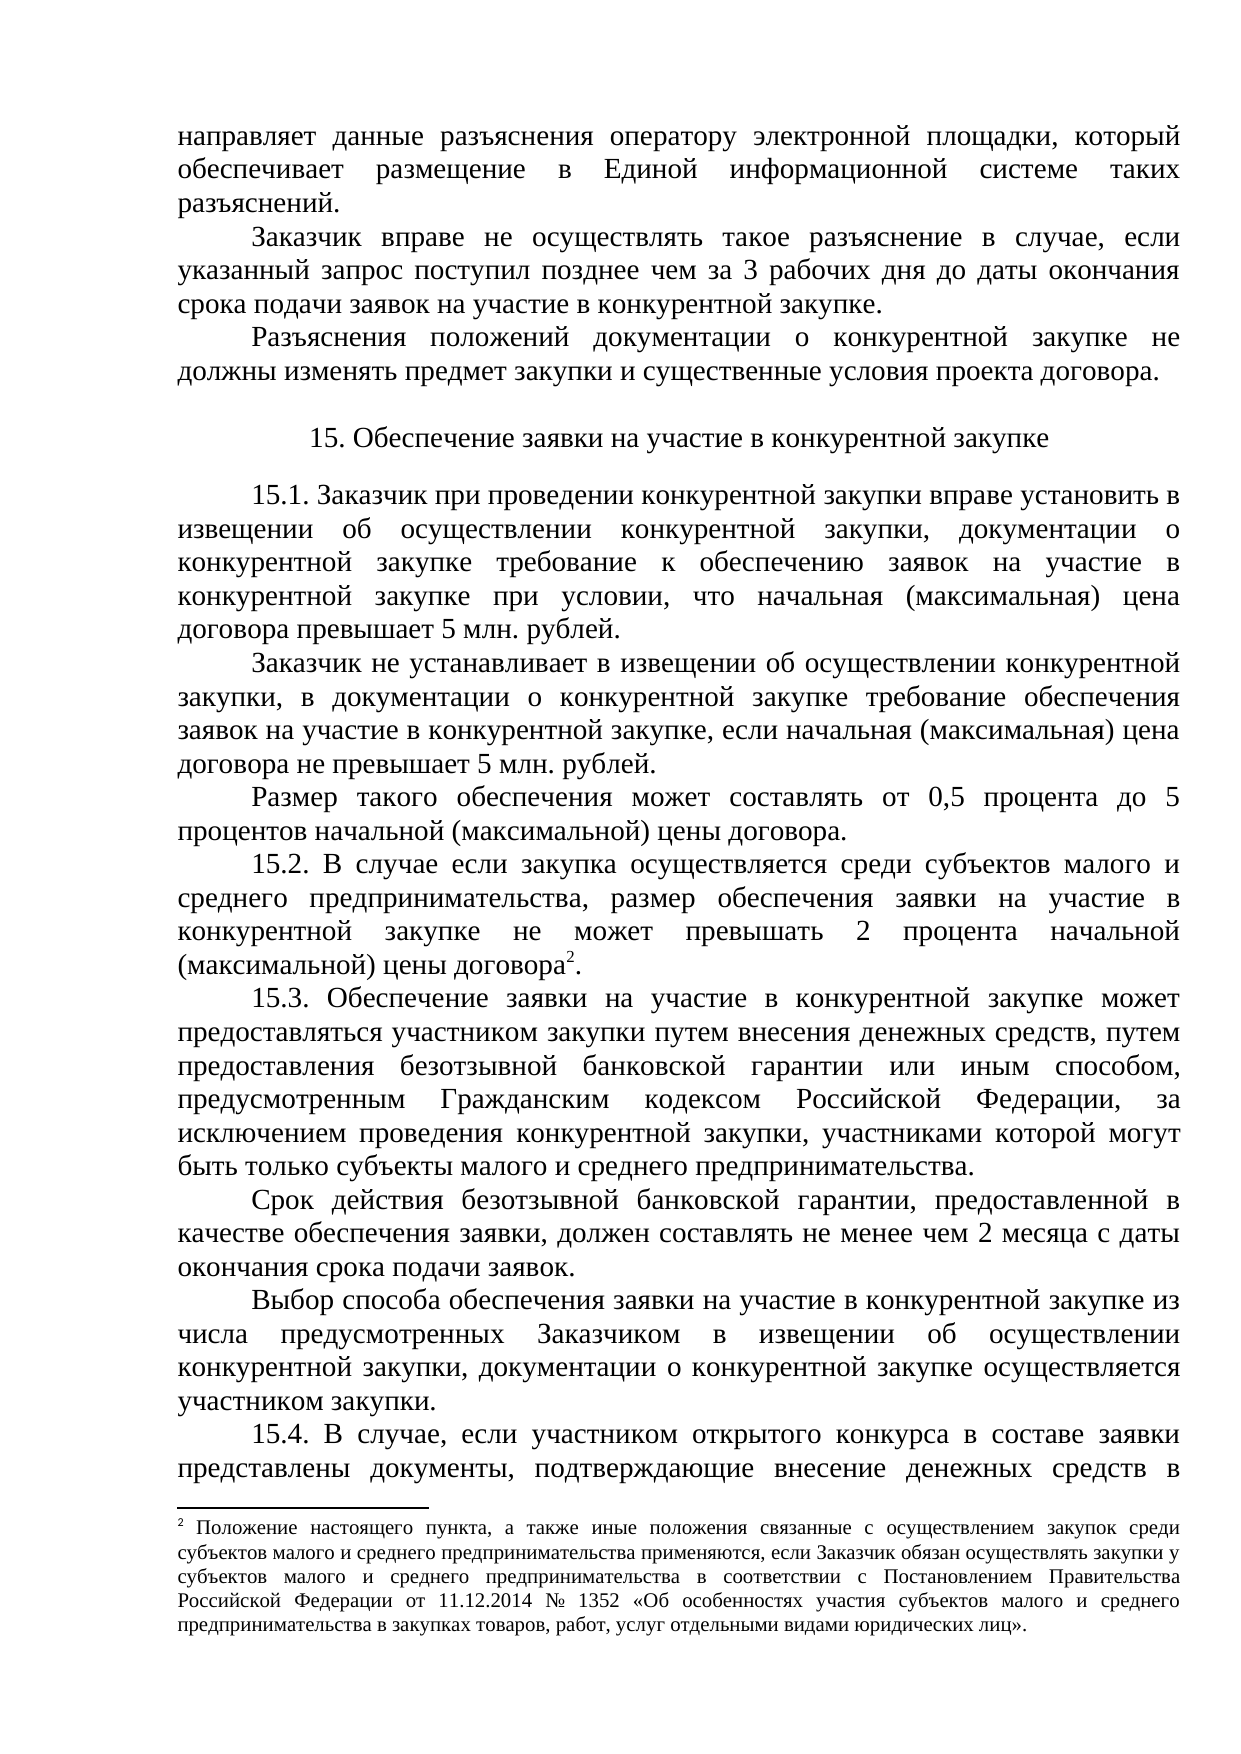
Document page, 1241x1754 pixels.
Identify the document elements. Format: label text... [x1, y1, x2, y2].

text 15.2. В случае если закупка осуществляется среди субъектов малого и среднего предпринимательства, размер обеспечения заявки на участие в конкурентной закупке не может превышать 2 процента начальной (максимальной) цены договора. [177, 846, 1181, 981]
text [177, 1417, 1181, 1484]
text Разъяснения положений документации о конкурентной закупке не должны изменять предмет закупки и существенные условия проекта договора. [177, 319, 1181, 386]
text Выбор способа обеспечения заявки на участие в конкурентной закупке из числа предусмотренных Заказчиком в извещении об осуществлении конкурентной закупки, документации о конкурентной закупке осуществляется участником закупки. [177, 1282, 1181, 1417]
text Заказчик не устанавливает в извещении об осуществлении конкурентной закупки, в документации о конкурентной закупке требование обеспечения заявок на участие в конкурентной закупке, если начальная (максимальная) цена договора не превышает 5 млн. рублей. [177, 645, 1181, 779]
text 15. Обеспечение заявки на участие в конкурентной закупке [177, 420, 1181, 453]
text Размер такого обеспечения может составлять от 0,5 процента до 5 процентов начальной (максимальной) цены договора. [177, 779, 1181, 846]
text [177, 118, 1181, 219]
text Срок действия безотзывной банковской гарантии, предоставленной в качестве обеспечения заявки, должен составлять не менее чем 2 месяца с даты окончания срока подачи заявок. [177, 1182, 1181, 1282]
text 15.1. Заказчик при проведении конкурентной закупки вправе установить в извещении об осуществлении конкурентной закупки, документации о конкурентной закупке требование к обеспечению заявок на участие в конкурентной закупке при условии, что начальная (максимальная) цена договора превышает 5 млн. рублей. [177, 477, 1181, 645]
text Заказчик вправе не осуществлять такое разъяснение в случае, если указанный запрос поступил позднее чем за 3 рабочих дня до даты окончания срока подачи заявок на участие в конкурентной закупке. [177, 219, 1181, 319]
text 15.3. Обеспечение заявки на участие в конкурентной закупке может предоставляться участником закупки путем внесения денежных средств, путем предоставления безотзывной банковской гарантии или иным способом, предусмотренным Гражданским кодексом Российской Федерации, за исключением проведения конкурентной закупки, участниками которой могут быть только субъекты малого и среднего предпринимательства. [177, 981, 1181, 1182]
